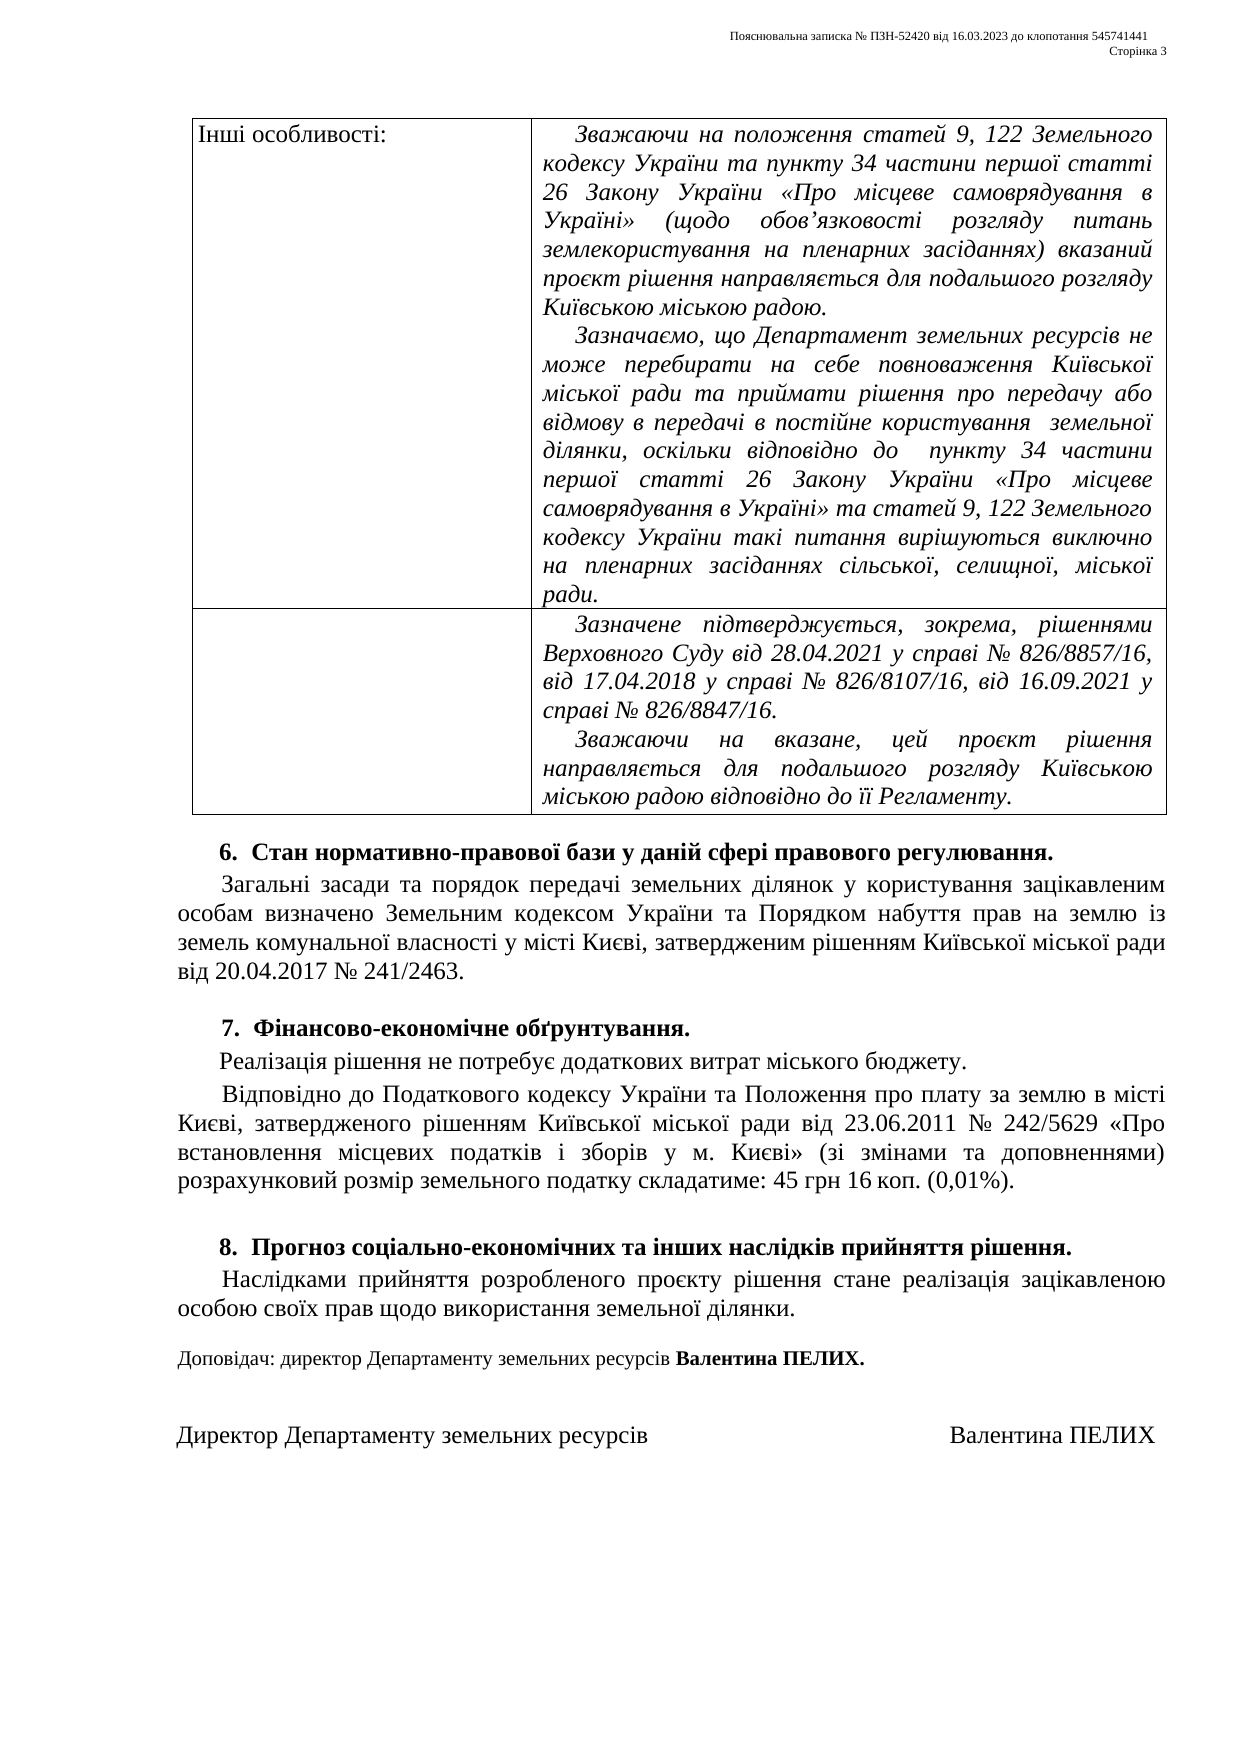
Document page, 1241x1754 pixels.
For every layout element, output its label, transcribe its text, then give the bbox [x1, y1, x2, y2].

table_cell Інші особливості: [193, 119, 531, 608]
list Фінансово-економічне обґрунтування. [177, 1013, 1166, 1042]
text Відповідно до Податкового кодексу України та Положення про плату за землю в місті Києві, затвердженого рішенням Київської міської ради від 23.06.2011 № 242/5629 «Про встановлення місцевих податків і зборів у м. Києві» (зі змінами та доповненнями) розрахунковий розмір земельного податку складатиме: 45 грн 16 коп. (0,01%). [177, 1079, 1166, 1194]
table_cell Зазначене підтверджується, зокрема, рішеннями Верховного Суду від 28.04.2021 у справі № 826/8857/16, від 17.04.2018 у справі № 826/8107/16, від 16.09.2021 у справі № 826/8847/16. Зважаючи на вказане, цей проєкт рішення направляється для подальшого розгляду Київською міською радою відповідно до її Регламенту. [532, 609, 1166, 814]
list Стан нормативно-правової бази у даній сфері правового регулювання. [177, 837, 1166, 865]
text Реалізація рішення не потребує додаткових витрат міського бюджету. [219, 1046, 1166, 1075]
text Доповідач: директор Департаменту земельних ресурсів Валентина ПЕЛИХ. [177, 1346, 1166, 1370]
table_cell Зважаючи на положення статей 9, 122 Земельного кодексу України та пункту 34 частини першої статті 26 Закону України «Про місцеве самоврядування в Україні» (щодо обов’язковості розгляду питань землекористування на пленарних засіданнях) вказаний проєкт рішення направляється для подальшого розгляду Київською міською радою. Зазначаємо, що Департамент земельних ресурсів не може перебирати на себе повноваження Київської міської ради та приймати рішення про передачу або відмову в передачі в постійне користування земельної ділянки, оскільки відповідно до пункту 34 частини першої статті 26 Закону України «Про місцеве самоврядування в Україні» та статей 9, 122 Земельного кодексу України такі питання вирішуються виключно на пленарних засіданнях сільської, селищної, міської ради. [532, 119, 1166, 608]
list Прогноз соціально-економічних та інших наслідків прийняття рішення. [177, 1232, 1166, 1260]
table_header Директор Департаменту земельних ресурсів [177, 1394, 672, 1477]
text Загальні засади та порядок передачі земельних ділянок у користування зацікавленим особам визначено Земельним кодексом України та Порядком набуття прав на землю із земель комунальної власності у місті Києві, затвердженим рішенням Київської міської ради від 20.04.2017 № 241/2463. [177, 869, 1166, 984]
text Наслідками прийняття розробленого проєкту рішення стане реалізація зацікавленою особою своїх прав щодо використання земельної ділянки. [177, 1264, 1166, 1322]
table_header Валентина ПЕЛИХ [672, 1394, 1167, 1477]
table_cell [193, 609, 531, 814]
